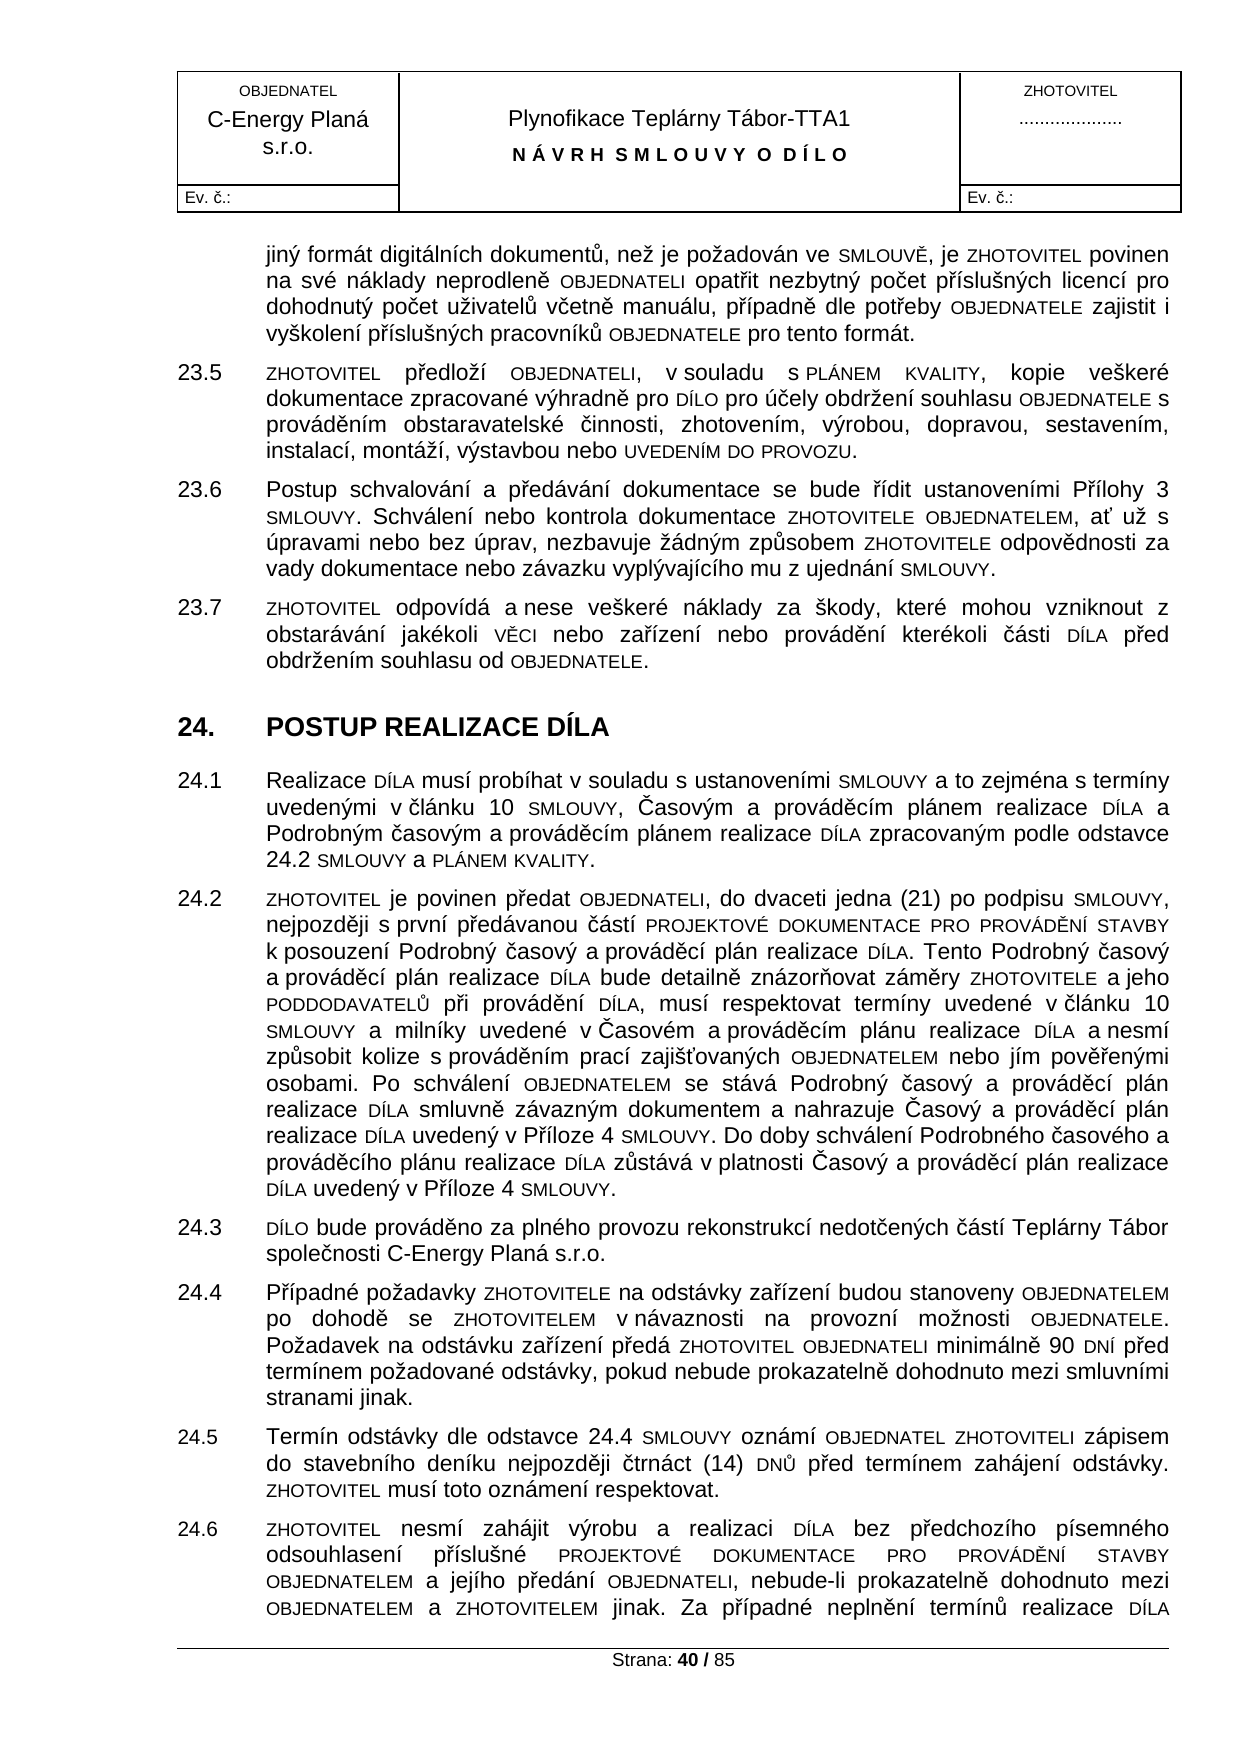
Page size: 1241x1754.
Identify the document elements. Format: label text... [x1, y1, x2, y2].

text dílo bude prováděno za plného provozu rekonstrukcí nedotčených částí Teplárny Tábor společnosti [177, 1214, 1169, 1266]
text Termín odstávky dle odstavce 24.4 smlouvy oznámí objednatel zhotoviteli zápisem do stavebního deníku nejpozději čtrnáct (14) dnů před termínem zahájení odstávky. zhotovitel musí toto oznámení respektovat. [177, 1423, 1169, 1502]
subtitle postup realizace díla [177, 711, 1169, 742]
text zhotovitel je povinen předat objednateli, do dvaceti jedna (21) po podpisu smlouvy, nejpozději s první předávanou částí projektové dokumentace pro provádění stavby k posouzení Podrobný časový a prováděcí plán realizace díla. Tento Podrobný časový a prováděcí plán realizace díla bude detailně znázorňovat záměry zhotovitele a jeho poddodavatelů při provádění díla, musí respektovat termíny uvedené v článku 10 smlouvy a milníky uvedené v Časovém a prováděcím plánu realizace díla a nesmí způsobit kolize s prováděním prací zajišťovaných objednatelem nebo jím pověřenými osobami. Po schválení objednatelem se stává Podrobný časový a prováděcí plán realizace díla smluvně závazným dokumentem a nahrazuje Časový a prováděcí plán realizace díla uvedený v Příloze 4 smlouvy. Do doby schválení Podrobného časového a prováděcího plánu realizace díla zůstává v platnosti Časový a prováděcí plán realizace díla uvedený v Příloze 4 smlouvy. [177, 885, 1169, 1201]
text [177, 1515, 1169, 1620]
text zhotovitel předloží objednateli, v souladu s plánem kvality, kopie veškeré dokumentace zpracované výhradně pro dílo pro účely obdržení souhlasu objednatele s prováděním obstaravatelské činnosti, zhotovením, výrobou, dopravou, sestavením, instalací, montáží, výstavbou nebo uvedením do provozu. [177, 358, 1169, 464]
text zhotovitel odpovídá a nese veškeré náklady za škody, které mohou vzniknout z obstarávání jakékoli věci nebo zařízení nebo provádění kterékoli části díla před obdržením souhlasu od objednatele. [177, 594, 1169, 673]
text Případné požadavky zhotovitele na odstávky zařízení budou stanoveny objednatelem po dohodě se zhotovitelem v návaznosti na provozní možnosti objednatele. Požadavek na odstávku zařízení předá zhotovitel objednateli minimálně 90 dní před termínem požadované odstávky, pokud nebude prokazatelně dohodnuto mezi smluvními stranami jinak. [177, 1279, 1169, 1411]
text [177, 241, 1169, 346]
text Realizace díla musí probíhat v souladu s ustanoveními smlouvy a to zejména s termíny uvedenými v článku 10 smlouvy, Časovým a prováděcím plánem realizace díla a Podrobným časovým a prováděcím plánem realizace díla zpracovaným podle odstavce 24.2 smlouvy a plánem kvality. [177, 767, 1169, 872]
text Postup schvalování a předávání dokumentace se bude řídit ustanoveními Přílohy 3 smlouvy. Schválení nebo kontrola dokumentace zhotovitele objednatelem, ať už s úpravami nebo bez úprav, nezbavuje žádným způsobem zhotovitele odpovědnosti za vady dokumentace nebo závazku vyplývajícího mu z ujednání smlouvy. [177, 476, 1169, 582]
